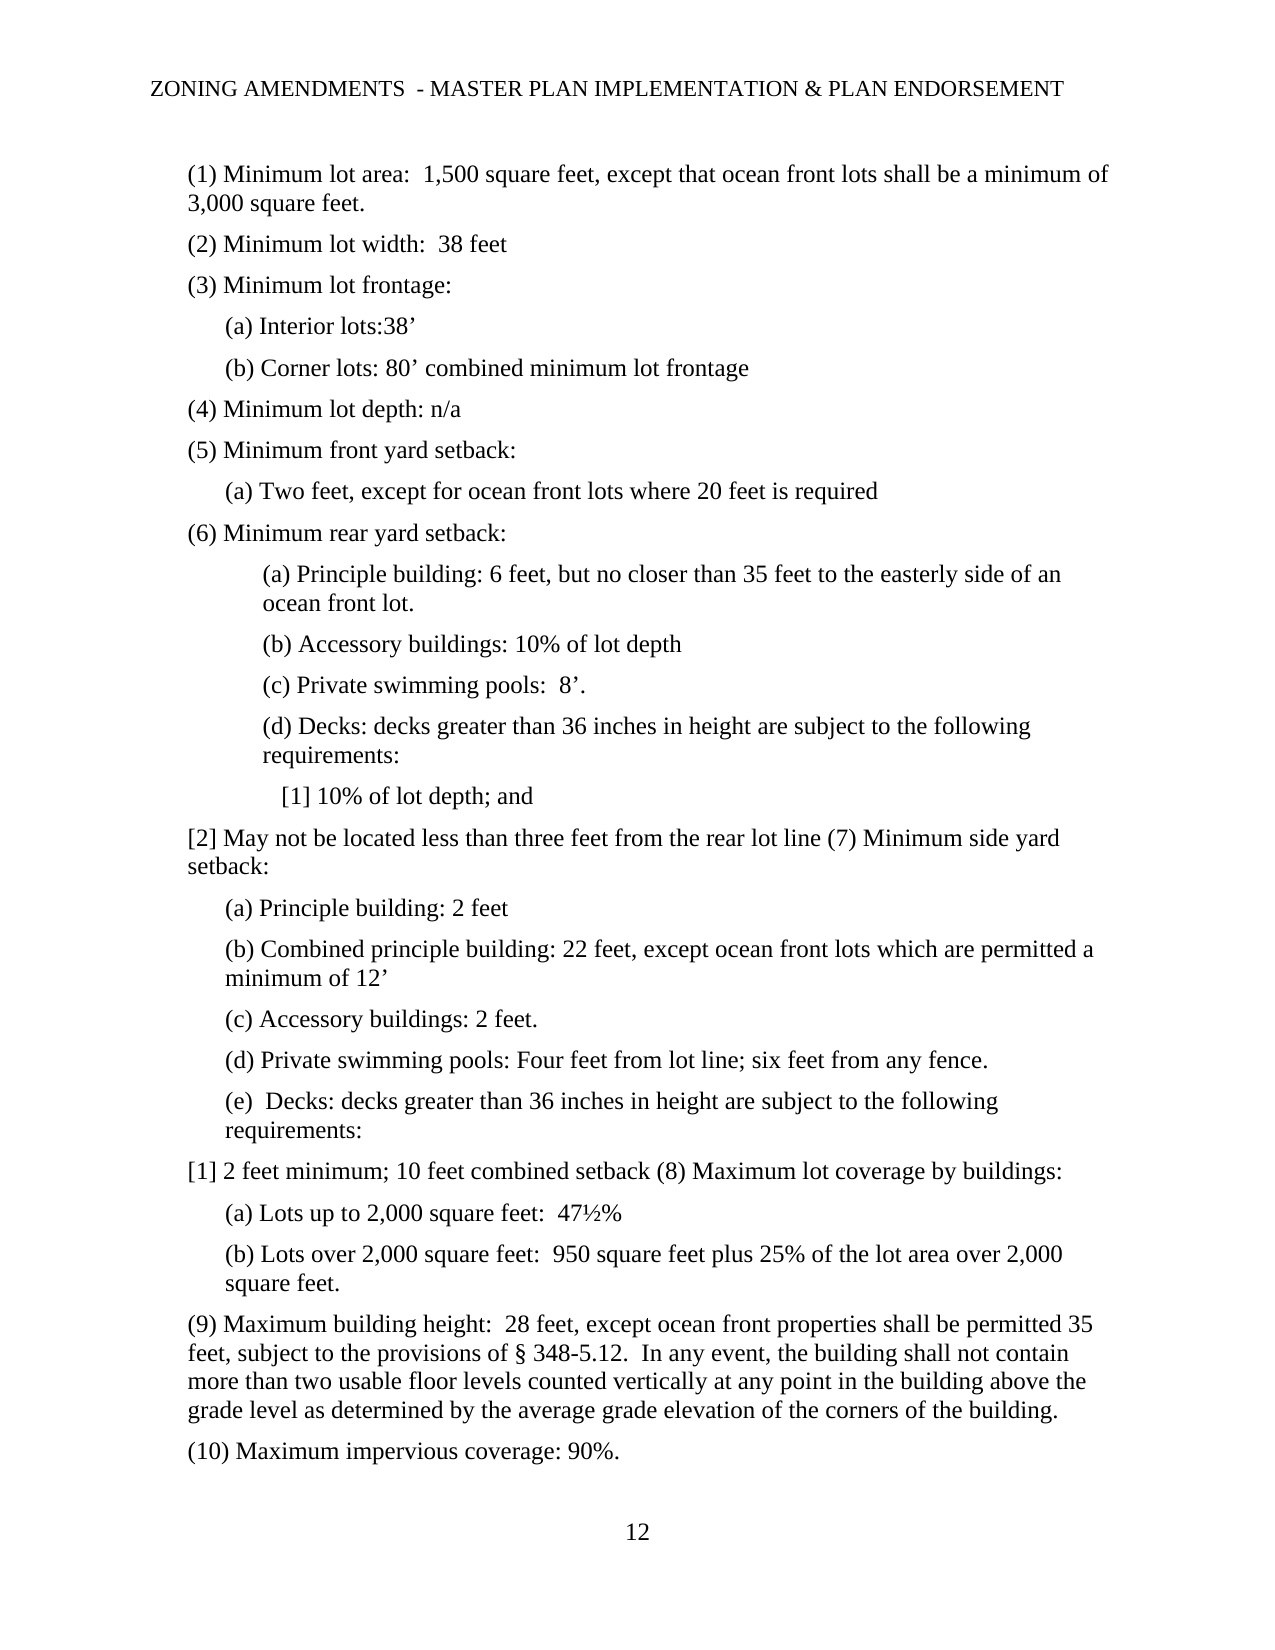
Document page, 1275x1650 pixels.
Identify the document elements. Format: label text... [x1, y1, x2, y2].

text [2] May not be located less than three feet from the rear lot line (7) Minimum side yard setback: [187, 823, 1125, 880]
text (b) Lots over 2,000 square feet: 950 square feet plus 25% of the lot area over 2,000 square feet. [225, 1239, 1125, 1296]
text (a) Interior lots:38’ [225, 311, 1125, 340]
text (10) Maximum impervious coverage: 90%. [187, 1436, 1125, 1465]
text (6) Minimum rear yard setback: [150, 518, 1125, 546]
text (c) Accessory buildings: 2 feet. [225, 1004, 1125, 1033]
text (b) Accessory buildings: 10% of lot depth [262, 629, 1125, 658]
text (c) Private swimming pools: 8’. [262, 670, 1125, 699]
text (d) Private swimming pools: Four feet from lot line; six feet from any fence. [225, 1045, 1125, 1074]
text [1] 2 feet minimum; 10 feet combined setback (8) Maximum lot coverage by buildings: [187, 1156, 1125, 1185]
text (e) Decks: decks greater than 36 inches in height are subject to the following requirements: [225, 1086, 1125, 1144]
text (a) Lots up to 2,000 square feet: 47½% [225, 1198, 1125, 1226]
text (4) Minimum lot depth: n/a [187, 394, 1125, 423]
text (a) Principle building: 2 feet [150, 893, 1125, 921]
text (a) Principle building: 6 feet, but no closer than 35 feet to the easterly side of an ocean front lot. [262, 559, 1125, 616]
text (2) Minimum lot width: 38 feet [187, 229, 1125, 258]
text (d) Decks: decks greater than 36 inches in height are subject to the following requirements: [262, 711, 1125, 769]
text (1) Minimum lot area: 1,500 square feet, except that ocean front lots shall be a minimum of 3,000 square feet. [187, 159, 1125, 216]
text (a) Two feet, except for ocean front lots where 20 feet is required [150, 476, 1125, 505]
text (b) Combined principle building: 22 feet, except ocean front lots which are permitted a minimum of 12’ [225, 934, 1125, 991]
text (5) Minimum front yard setback: [187, 435, 1125, 464]
text (3) Minimum lot frontage: [187, 270, 1125, 299]
text (b) Corner lots: 80’ combined minimum lot frontage [225, 353, 1125, 381]
text [1] 10% of lot depth; and [281, 781, 1125, 810]
text (9) Maximum building height: 28 feet, except ocean front properties shall be permitted 35 feet, subject to the provisions of § 348-5.12. In any event, the building shall not contain more than two usable floor levels counted vertically at any point in the building above the grade level as determined by the average grade elevation of the corners of the building. [187, 1309, 1125, 1424]
